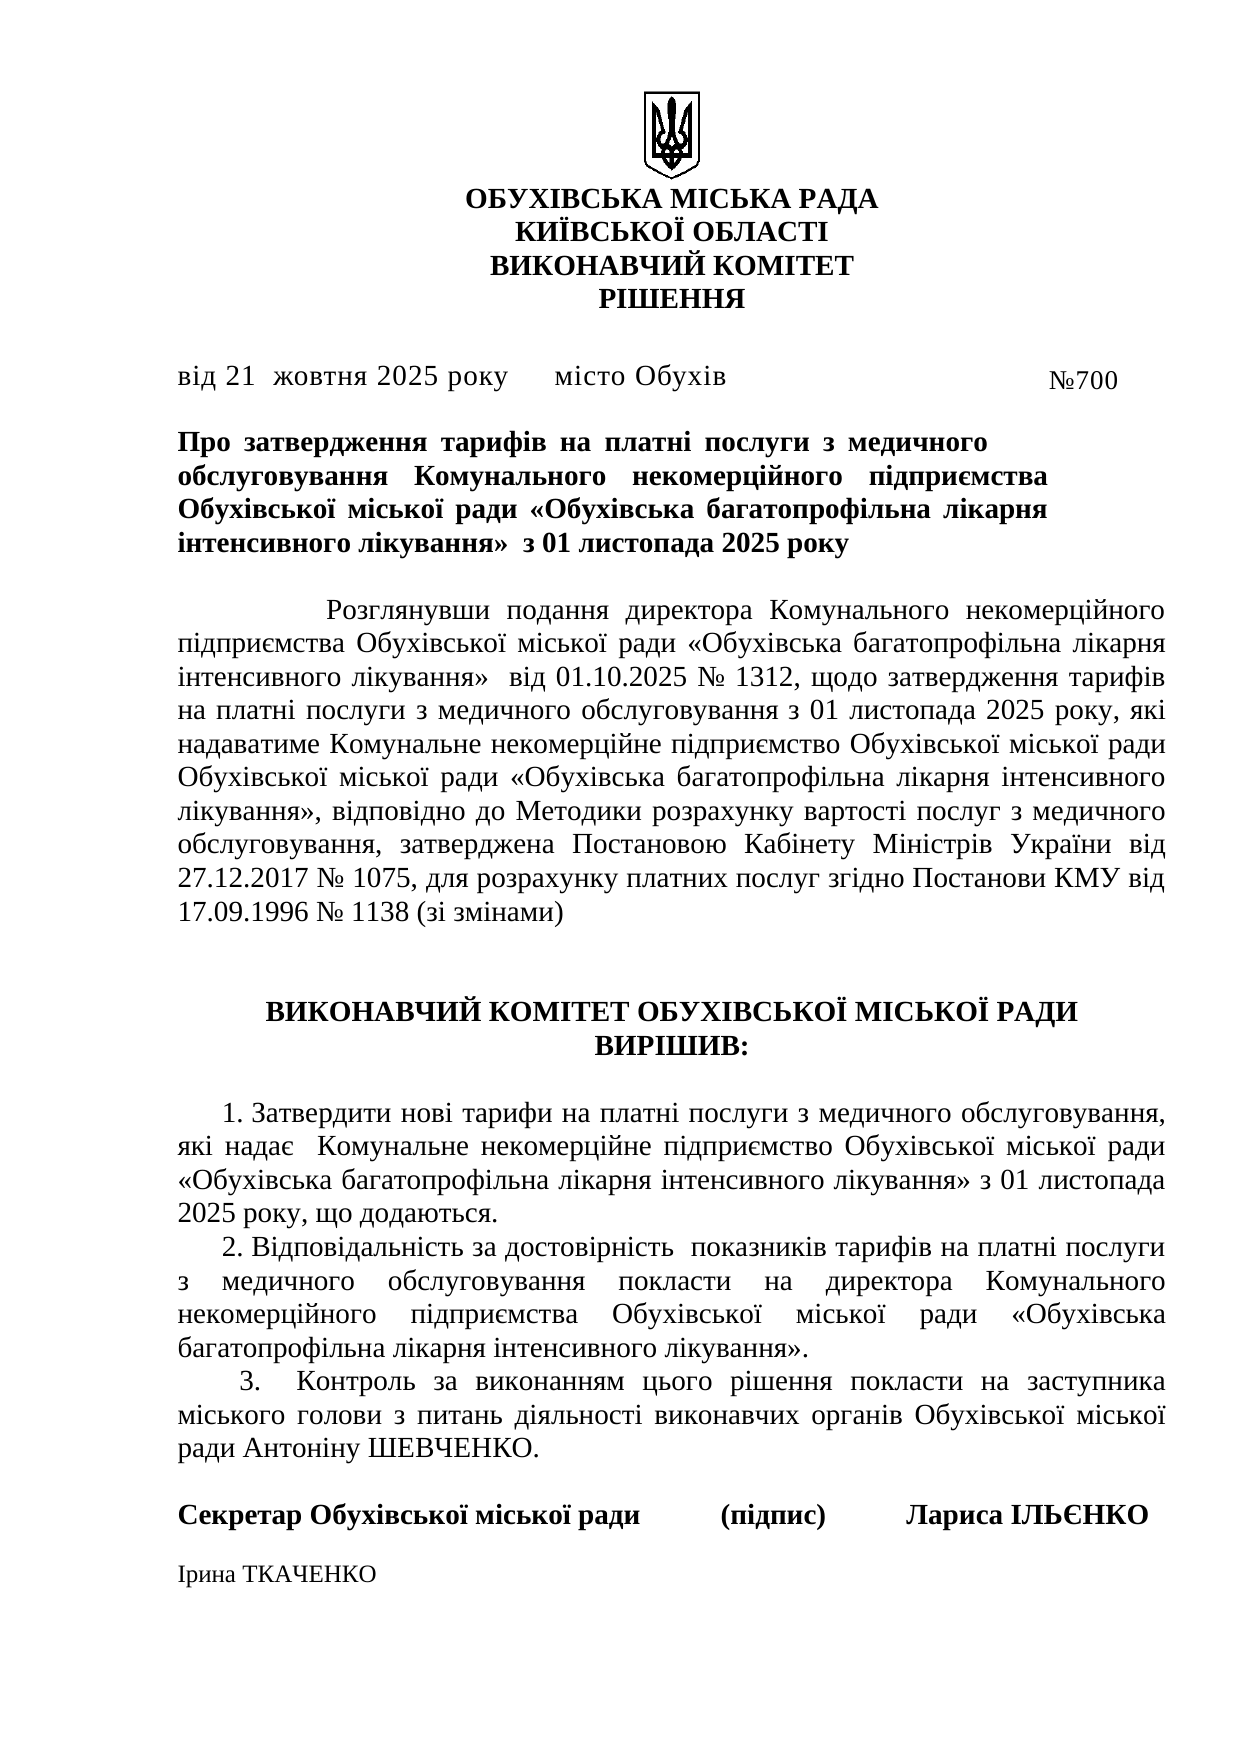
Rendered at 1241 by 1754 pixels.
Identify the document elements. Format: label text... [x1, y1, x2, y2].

text Секретар Обухівської міської ради (підпис) Лариса ІЛЬЄНКО [177, 1497, 1167, 1531]
text Ірина ТКАЧЕНКО [177, 1559, 1167, 1588]
text КИЇВСЬКОЇ ОБЛАСТІ [177, 214, 1167, 248]
text Про затвердження тарифів на платні послуги з медичного обслуговування Комунального некомерційного підприємства Обухівської міської ради «Обухівська багатопрофільна лікарня інтенсивного лікування» з 01 листопада 2025 року [177, 424, 1048, 558]
text ВИКОНАВЧИЙ КОМІТЕТ ОБУХІВСЬКОЇ МІСЬКОЇ РАДИ [177, 994, 1167, 1028]
text ВИРІШИВ: [177, 1028, 1167, 1061]
list Відповідальність за достовірність показників тарифів на платні послуги з медичного обслуговування покласти на директора Комунального некомерційного підприємства Обухівської міської ради «Обухівська багатопрофільна лікарня інтенсивного лікування». [177, 1229, 1167, 1363]
text ОБУХІВСЬКА МІСЬКА РАДА [177, 181, 1167, 214]
text від 21 жовтня 2025 року місто Обухів [177, 366, 1167, 391]
text ВИКОНАВЧИЙ КОМІТЕТ [177, 248, 1167, 281]
list Затвердити нові тарифи на платні послуги з медичного обслуговування, які надає Комунальне некомерційне підприємство Обухівської міської ради «Обухівська багатопрофільна лікарня інтенсивного лікування» з 01 листопада 2025 року, що додаються. [177, 1095, 1167, 1229]
text 3. Контроль за виконанням цього рішення покласти на заступника міського голови з питань діяльності виконавчих органів Обухівської міської ради Антоніну ШЕВЧЕНКО. [177, 1363, 1167, 1464]
picture [643, 88, 701, 181]
text РІШЕННЯ [177, 281, 1167, 315]
text Розглянувши подання директора Комунального некомерційного підприємства Обухівської міської ради «Обухівська багатопрофільна лікарня інтенсивного лікування» від 01.10.2025 № 1312, щодо затвердження тарифів на платні послуги з медичного обслуговування з 01 листопада 2025 року, які надаватиме Комунальне некомерційне підприємство Обухівської міської ради Обухівської міської ради «Обухівська багатопрофільна лікарня інтенсивного лікування», відповідно до Методики розрахунку вартості послуг з медичного обслуговування, затверджена Постановою Кабінету Міністрів України від 27.12.2017 № 1075, для розрахунку платних послуг згідно Постанови КМУ від 17.09.1996 № 1138 (зі змінами) [177, 592, 1167, 927]
